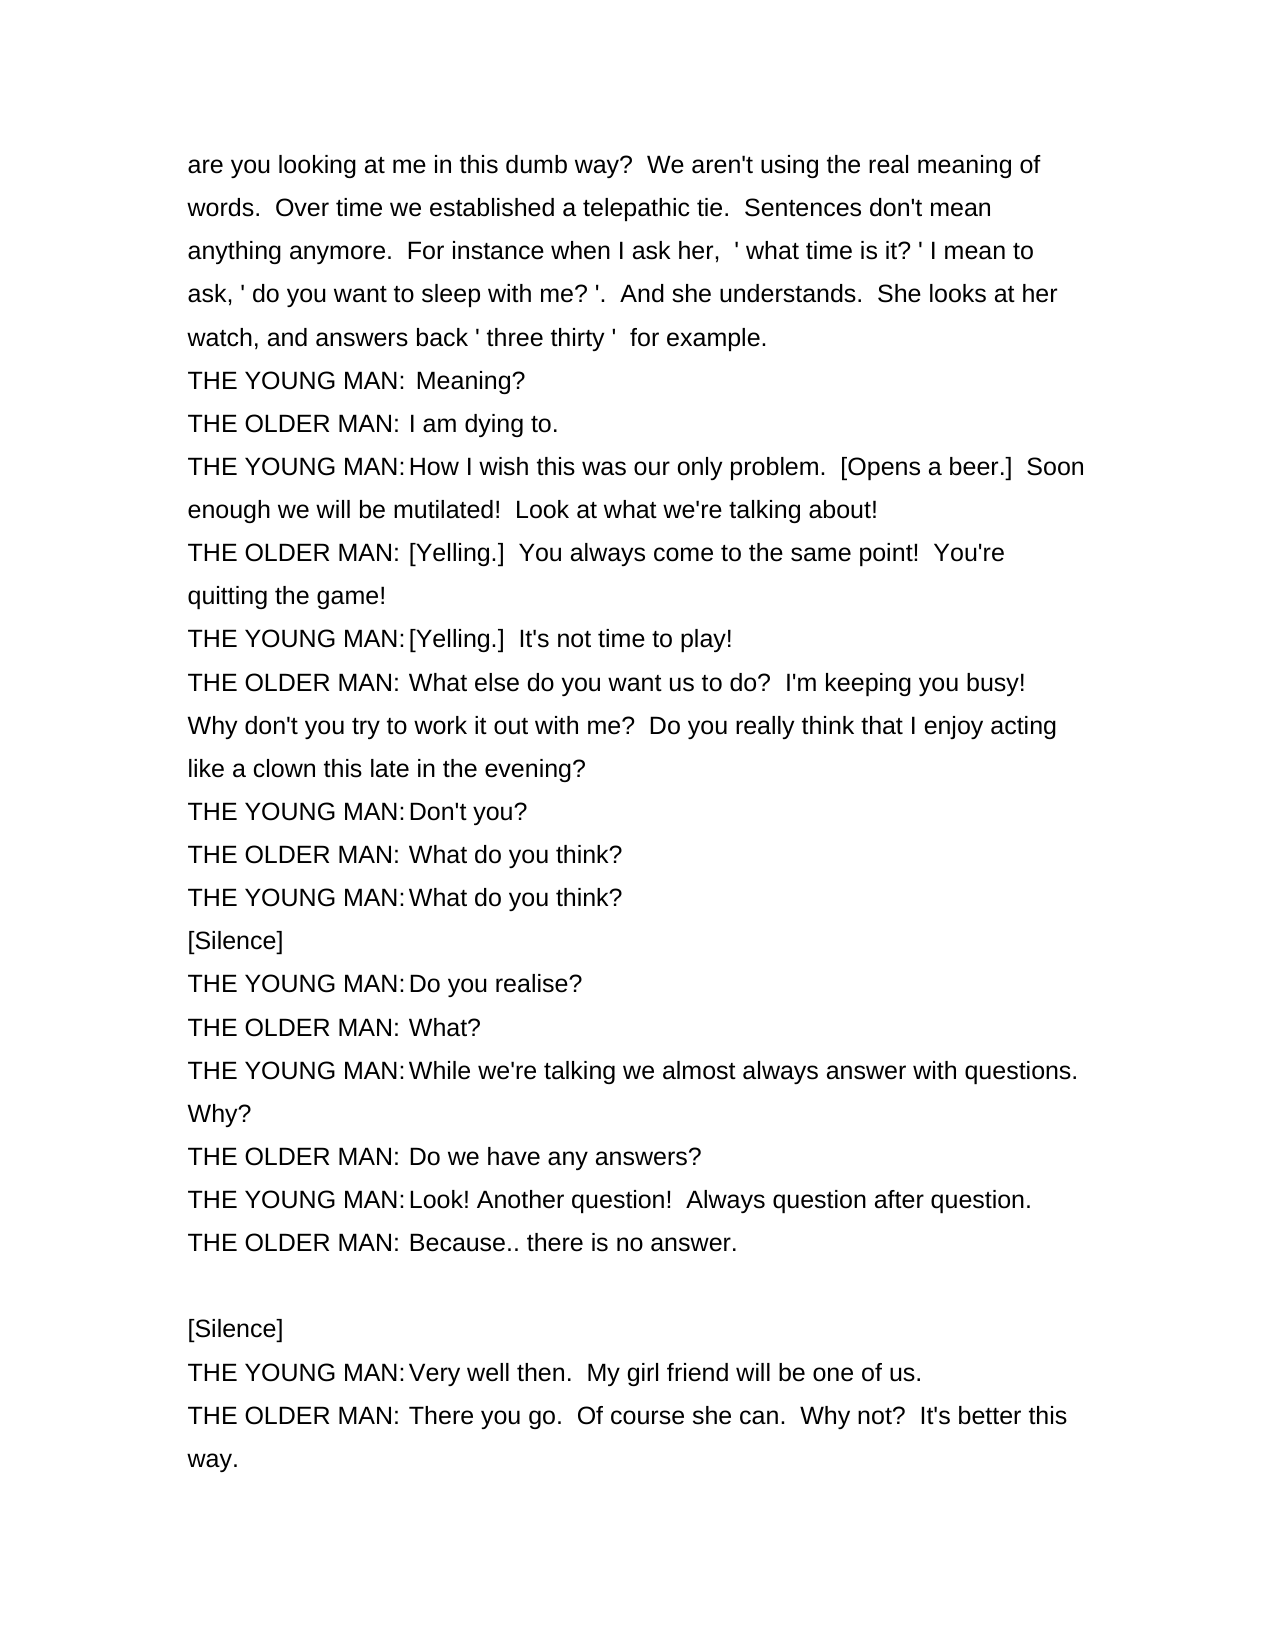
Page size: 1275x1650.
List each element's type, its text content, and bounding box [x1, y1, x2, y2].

text THE OLDER MAN: [Yelling.] You always come to the same point! You're quitting the game! [187, 538, 1087, 610]
text THE OLDER MAN: There you go. Of course she can. Why not? It's better this way. [187, 1401, 1087, 1472]
text THE OLDER MAN: What do you think? [187, 840, 1087, 869]
text are you looking at me in this dumb way? We aren't using the real meaning of words. Over time we established a telepathic tie. Sentences don't mean anything anymore. For instance when I ask her, ' what time is it? ' I mean to ask, ' do you want to sleep with me? '. And she understands. She looks at her watch, and answers back ' three thirty ' for example. [187, 150, 1087, 351]
text THE YOUNG MAN: What do you think? [187, 883, 1087, 912]
text [Silence] [187, 1314, 1087, 1343]
text THE YOUNG MAN: Meaning? [187, 366, 1087, 394]
text THE YOUNG MAN: While we're talking we almost always answer with questions. Why? [187, 1056, 1087, 1127]
text THE YOUNG MAN: Look! Another question! Always question after question. [187, 1185, 1087, 1214]
text THE OLDER MAN: Because.. there is no answer. [187, 1228, 1087, 1257]
text THE YOUNG MAN: How I wish this was our only problem. [Opens a beer.] Soon enough we will be mutilated! Look at what we're talking about! [187, 452, 1087, 524]
text THE OLDER MAN: What? [187, 1012, 1087, 1041]
text THE YOUNG MAN: Do you realise? [187, 969, 1087, 998]
text THE OLDER MAN: What else do you want us to do? I'm keeping you busy! Why don't you try to work it out with me? Do you really think that I enjoy acting like a clown this late in the evening? [187, 667, 1087, 782]
text THE OLDER MAN: I am dying to. [187, 409, 1087, 437]
text THE OLDER MAN: Do we have any answers? [187, 1142, 1087, 1171]
text THE YOUNG MAN: Very well then. My girl friend will be one of us. [187, 1357, 1087, 1386]
text [Silence] [187, 926, 1087, 955]
text THE YOUNG MAN: [Yelling.] It's not time to play! [187, 624, 1087, 653]
text THE YOUNG MAN: Don't you? [187, 797, 1087, 826]
